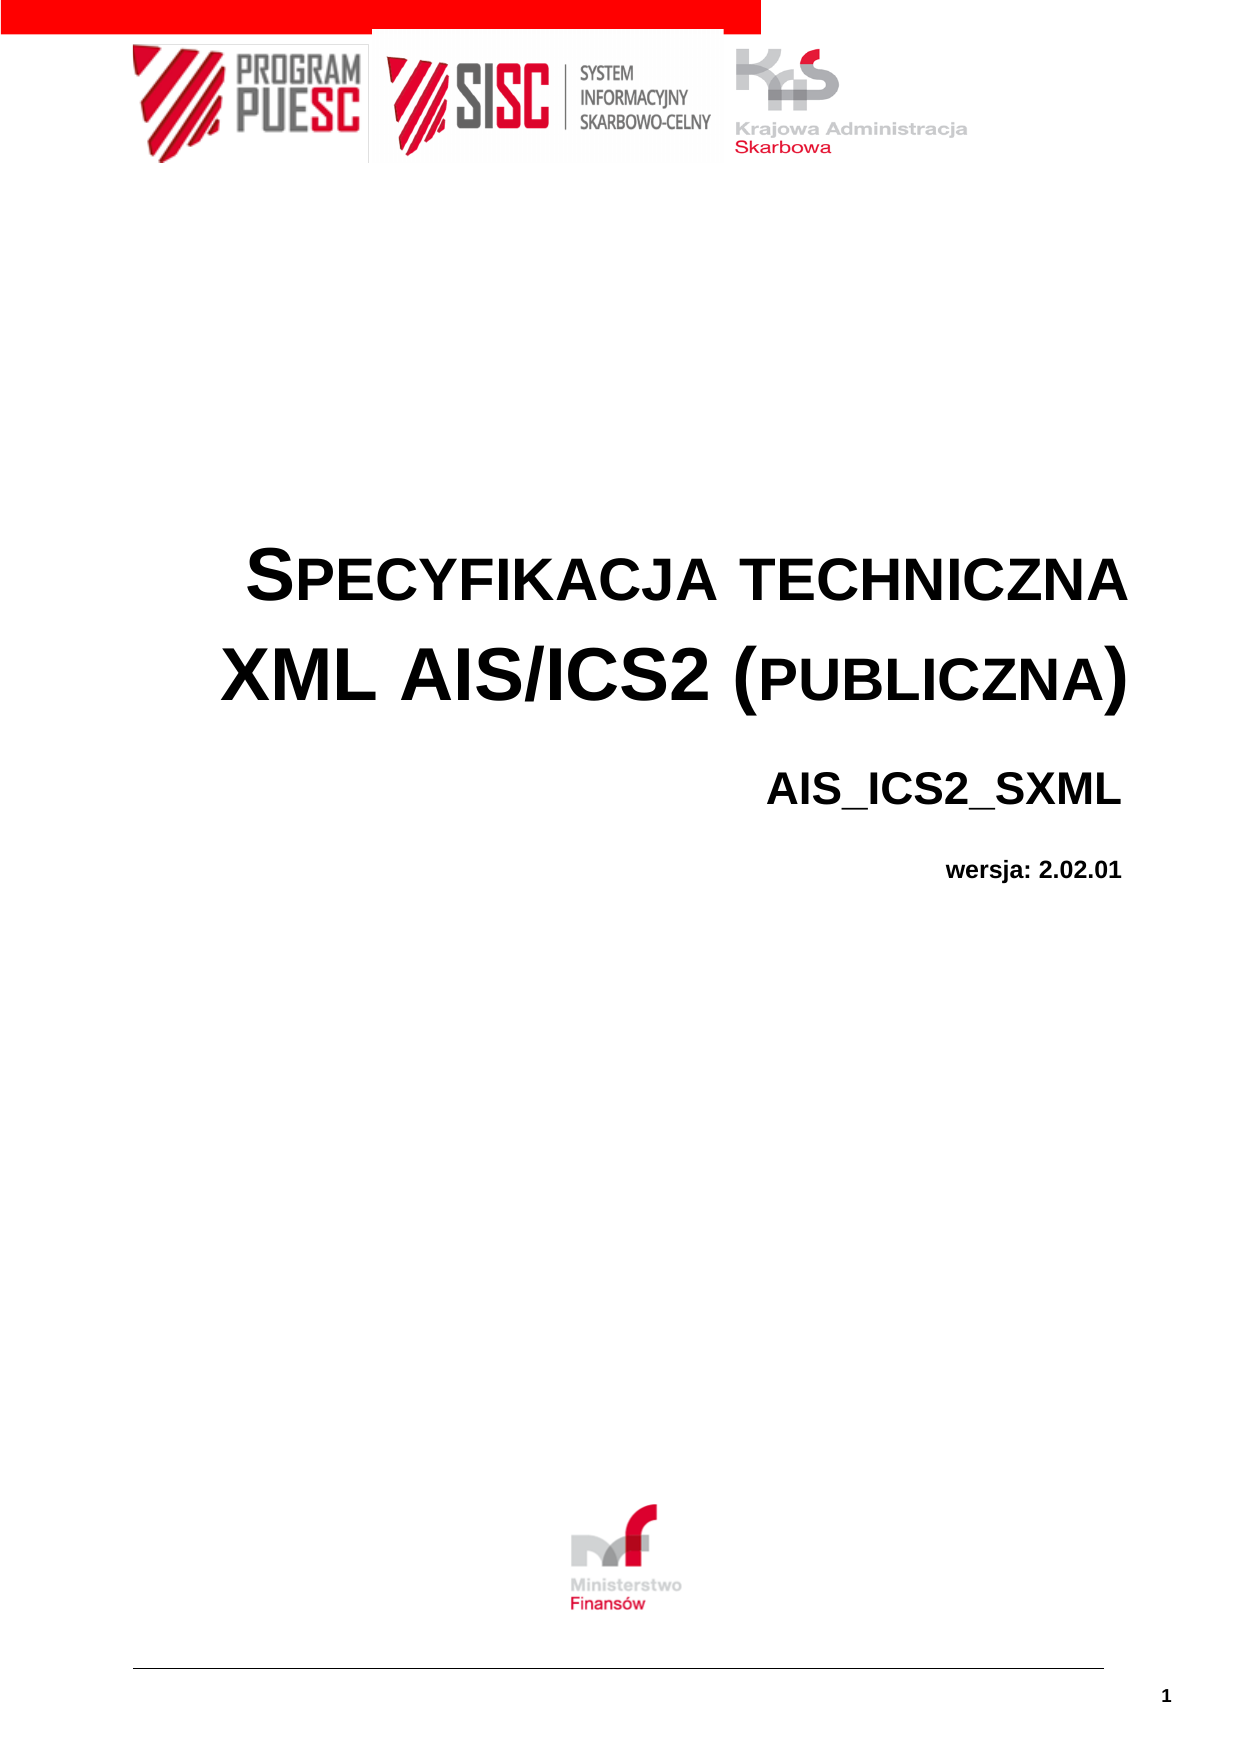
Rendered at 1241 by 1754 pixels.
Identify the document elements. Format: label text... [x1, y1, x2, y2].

text Specyfikacja techniczna XML AIS/ICS2 (publiczna) [140, 530, 1129, 716]
picture [132, 29, 977, 163]
picture [558, 1501, 698, 1623]
text wersja: 2.02.01 [133, 855, 1122, 884]
text AIS_ICS2_SXML [133, 762, 1122, 814]
